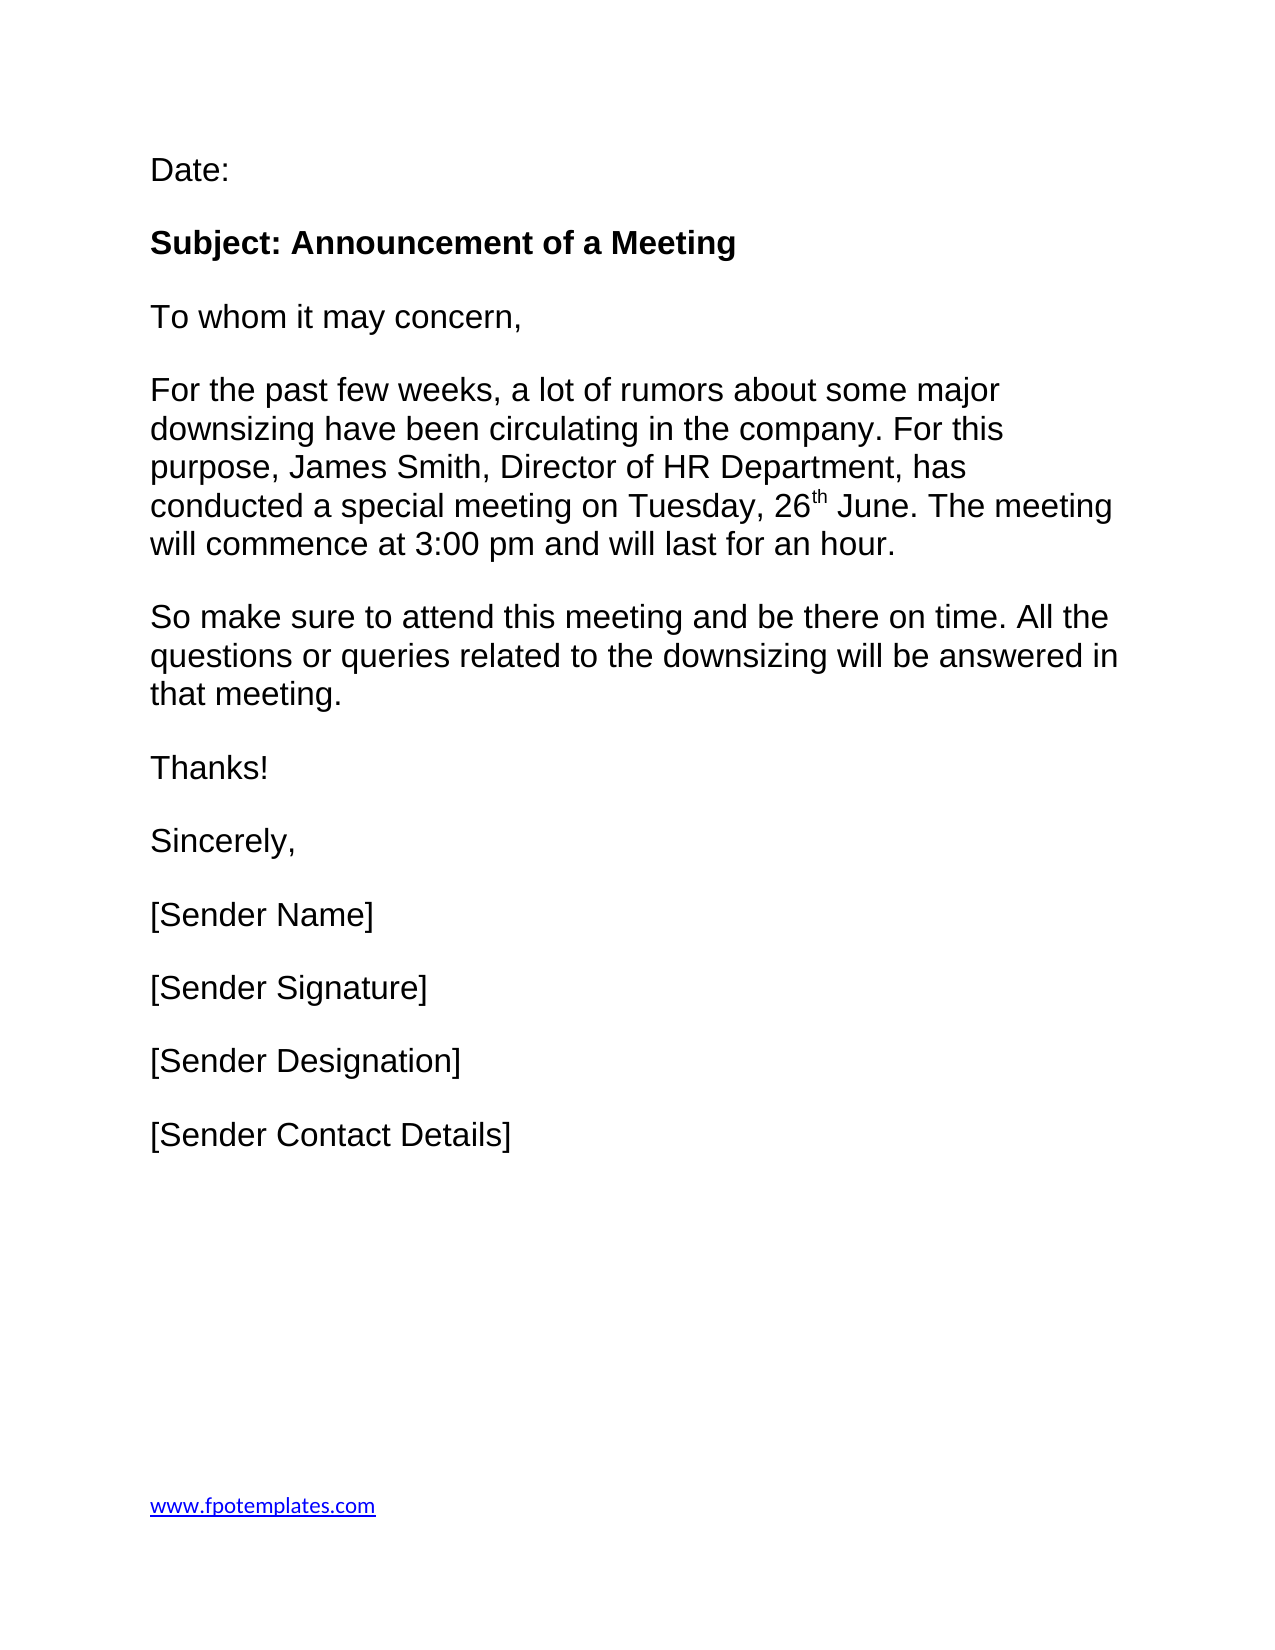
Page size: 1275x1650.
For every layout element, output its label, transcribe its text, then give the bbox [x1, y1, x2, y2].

text Thanks! [150, 748, 1125, 786]
text [Sender Signature] [150, 968, 1125, 1007]
text Sincerely, [150, 821, 1125, 860]
text Subject: Announcement of a Meeting [150, 223, 1125, 262]
text [Sender Name] [150, 895, 1125, 933]
text So make sure to attend this meeting and be there on time. All the questions or queries related to the downsizing will be answered in that meeting. [150, 597, 1125, 713]
text [Sender Contact Details] [150, 1115, 1125, 1153]
text To whom it may concern, [150, 297, 1125, 335]
text For the past few weeks, a lot of rumors about some major downsizing have been circulating in the company. For this purpose, James Smith, Director of HR Department, has conducted a special meeting on Tuesday, 26th June. The meeting will commence at 3:00 pm and will last for an hour. [150, 370, 1125, 562]
text Date: [150, 150, 1125, 188]
text [Sender Designation] [150, 1042, 1125, 1080]
